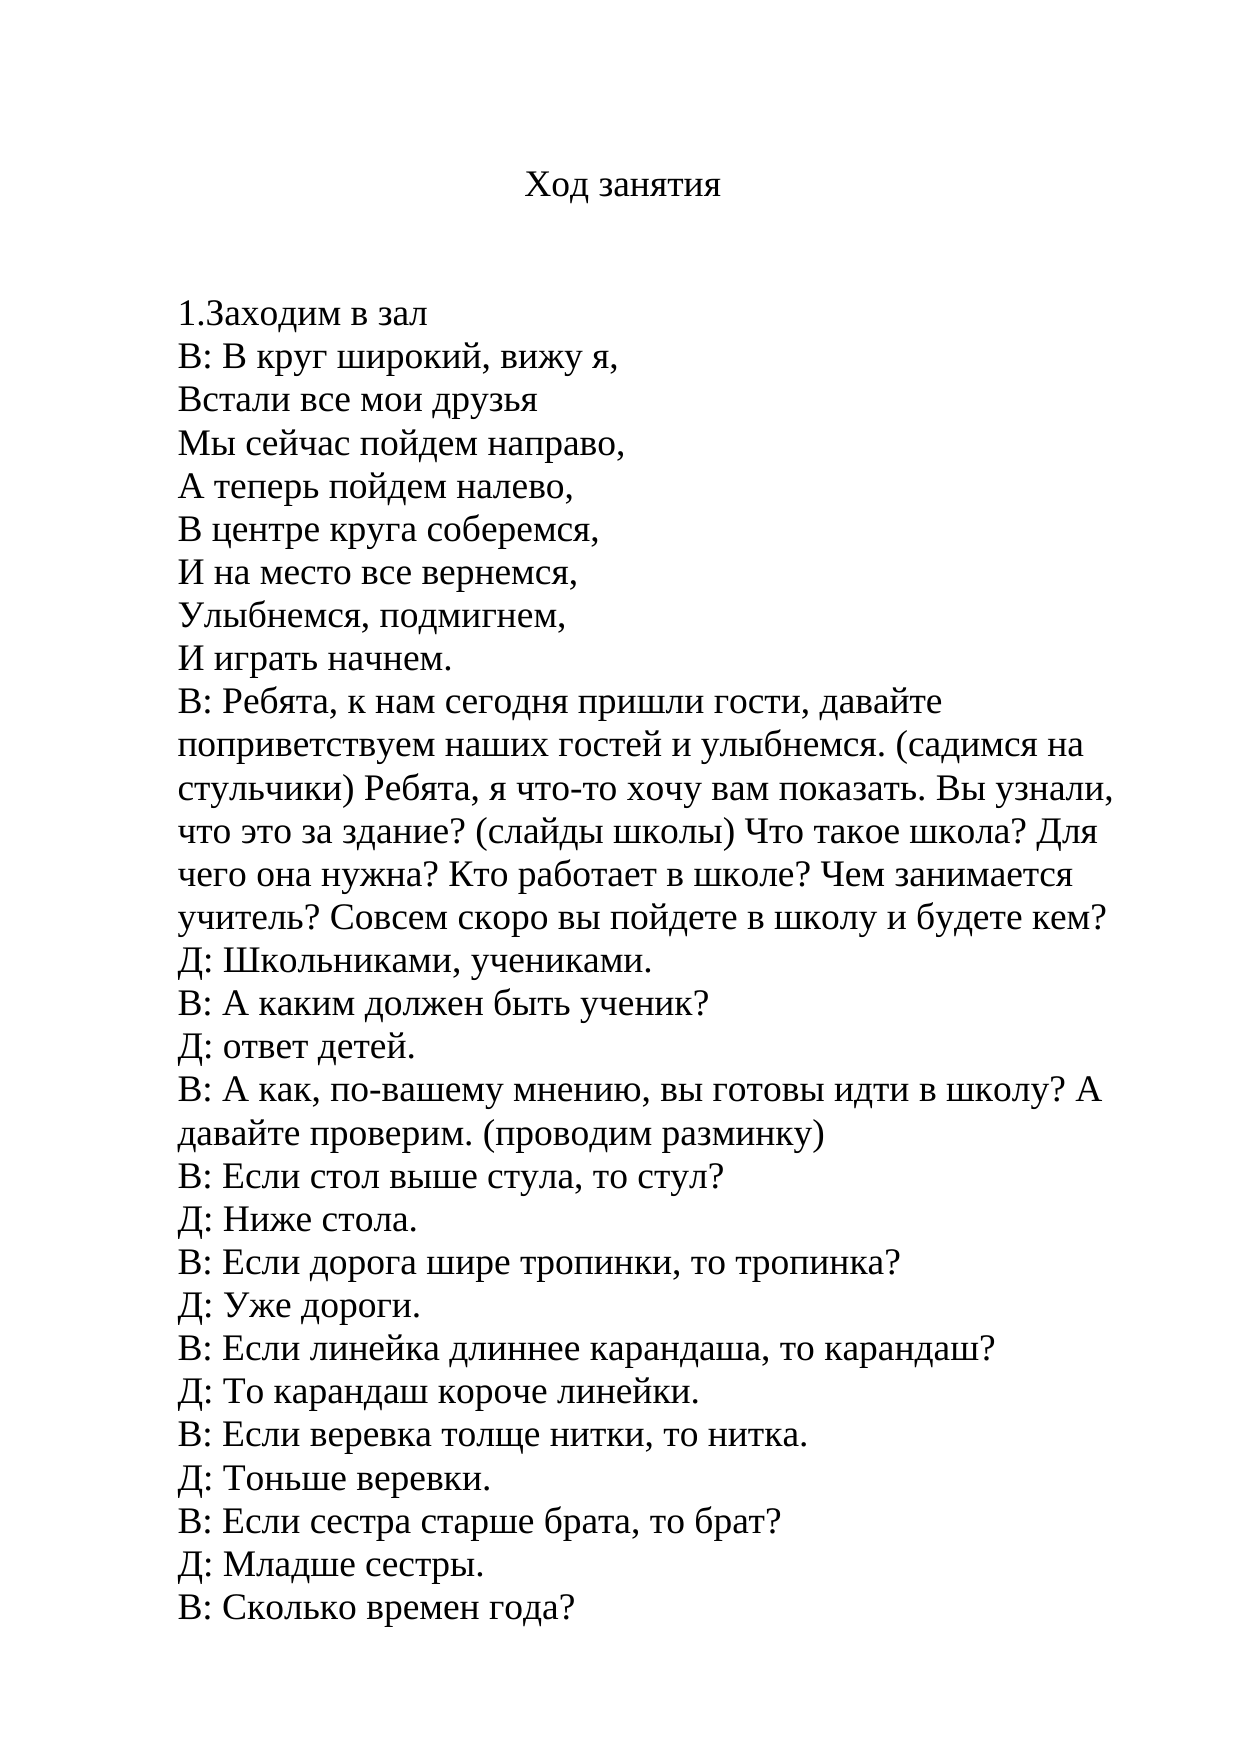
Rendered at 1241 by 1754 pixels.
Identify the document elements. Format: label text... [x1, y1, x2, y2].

text Д: Школьниками, учениками. [177, 937, 1152, 981]
text Д: Тоньше веревки. [177, 1455, 1152, 1498]
text Встали все мои друзья [177, 377, 1152, 420]
text Д: ответ детей. [177, 1024, 1152, 1067]
text Д: Младше сестры. [177, 1541, 1152, 1584]
text В: А как, по-вашему мнению, вы готовы идти в школу? А давайте проверим. (проводим разминку) [177, 1067, 1152, 1153]
text Мы сейчас пойдем направо, [177, 420, 1152, 463]
text В: Если стол выше стула, то стул? [177, 1153, 1152, 1196]
text В: Если сестра старше брата, то брат? [177, 1498, 1152, 1541]
text В: Если дорога шире тропинки, то тропинка? [177, 1239, 1152, 1282]
text И играть начнем. [177, 636, 1152, 679]
text В: Если линейка длиннее карандаша, то карандаш? [177, 1326, 1152, 1369]
text В центре круга соберемся, [177, 506, 1152, 549]
text 1.Заходим в зал [177, 291, 1152, 334]
text А теперь пойдем налево, [177, 463, 1152, 506]
text В: А каким должен быть ученик? [177, 981, 1152, 1024]
text В: В круг широкий, вижу я, [177, 334, 1152, 377]
text И на место все вернемся, [177, 549, 1152, 592]
text Д: Уже дороги. [177, 1282, 1152, 1326]
text В: Если веревка толще нитки, то нитка. [177, 1412, 1152, 1455]
text Д: Ниже стола. [177, 1196, 1152, 1239]
text Ход занятия [177, 161, 1152, 204]
text Улыбнемся, подмигнем, [177, 592, 1152, 636]
text В: Сколько времен года? [177, 1584, 1152, 1627]
text В: Ребята, к нам сегодня пришли гости, давайте поприветствуем наших гостей и улыбнемся. (садимся на стульчики) Ребята, я что-то хочу вам показать. Вы узнали, что это за здание? (слайды школы) Что такое школа? Для чего она нужна? Кто работает в школе? Чем занимается учитель? Совсем скоро вы пойдете в школу и будете кем? [177, 679, 1152, 937]
text Д: То карандаш короче линейки. [177, 1369, 1152, 1412]
